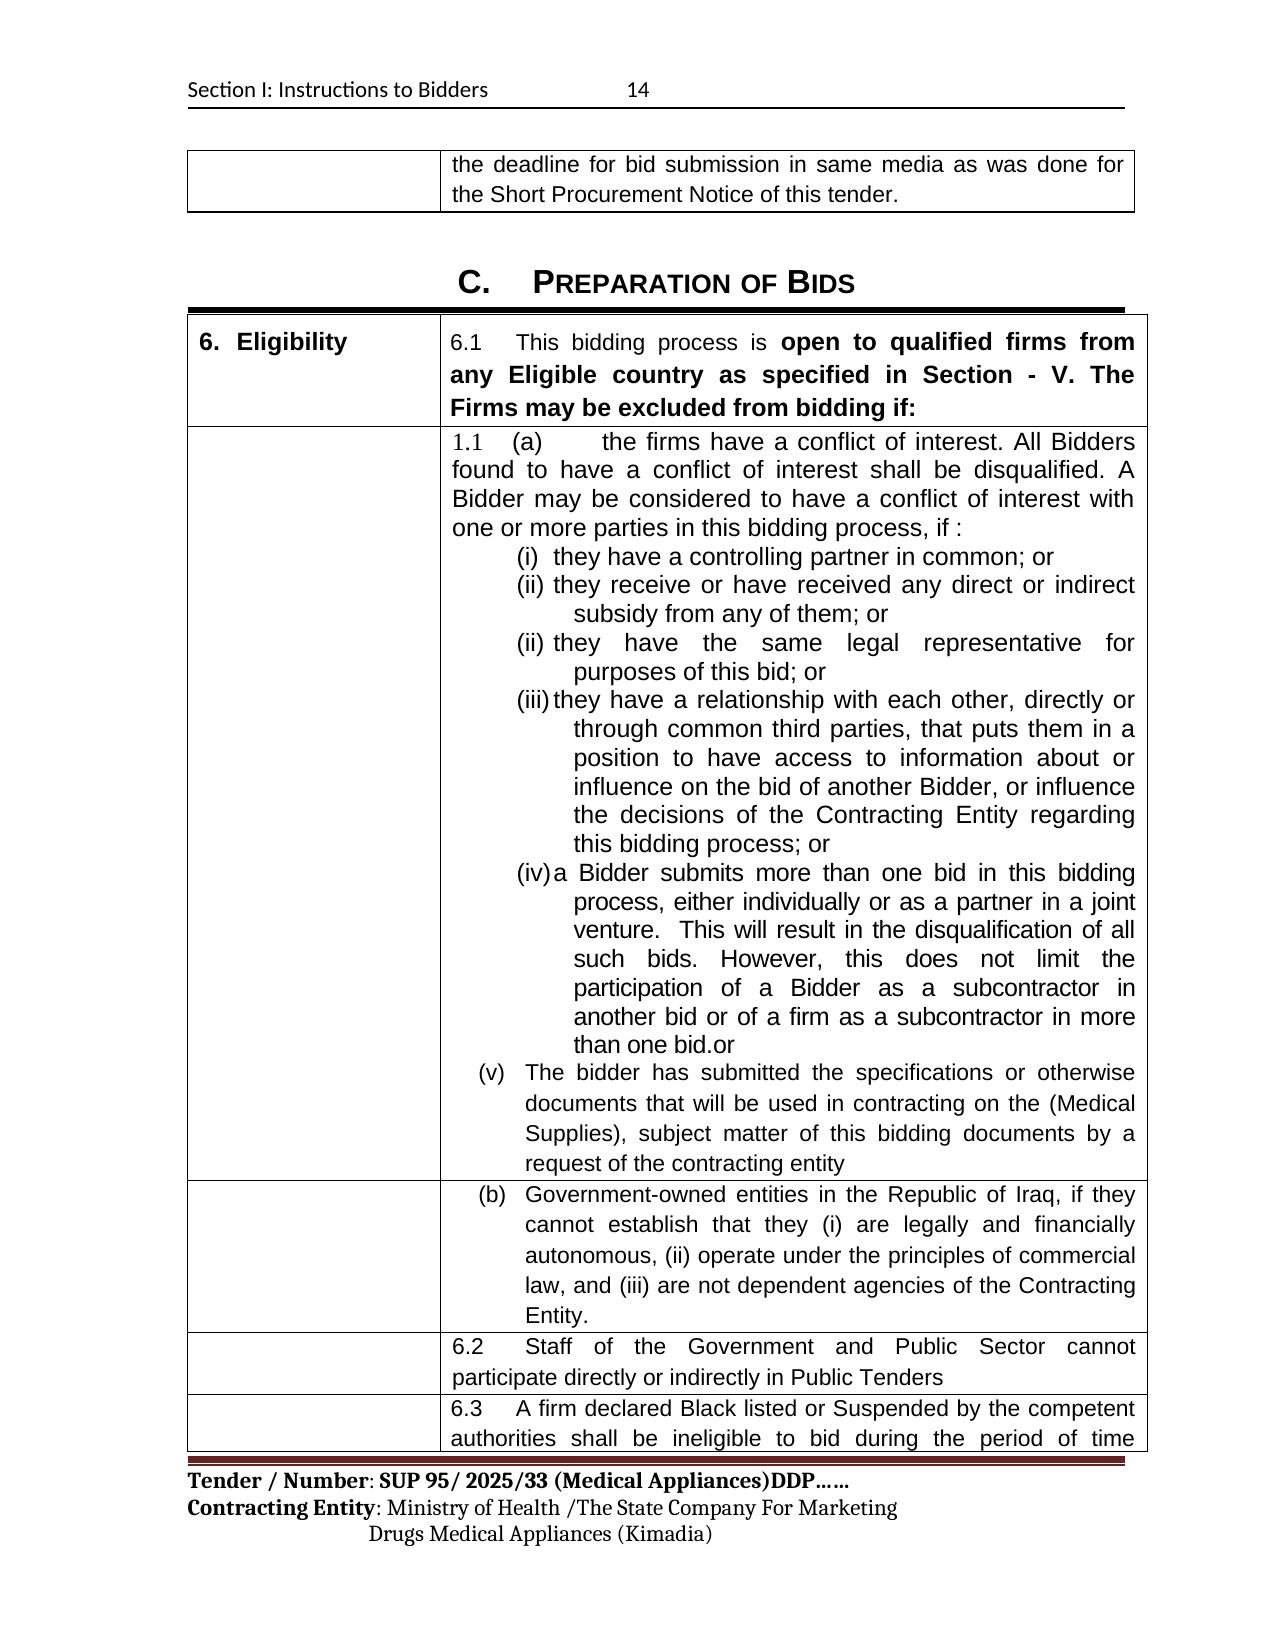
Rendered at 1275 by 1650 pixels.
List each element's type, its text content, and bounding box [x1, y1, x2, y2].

table_header 6.1 This bidding process is open to qualified firms from any Eligible country as specified in Section - V. The Firms may be excluded from bidding if: [441, 315, 1147, 426]
table_cell 6.2 Staff of the Government and Public Sector cannot participate directly or indirectly in Public Tenders [441, 1333, 1147, 1394]
table_header 6. Eligibility [188, 315, 440, 426]
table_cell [441, 151, 1134, 211]
table_cell [188, 427, 440, 1180]
table_cell (b) Government-owned entities in the Republic of Iraq, if they cannot establish that they (i) are legally and financially autonomous, (ii) operate under the principles of commercial law, and (iii) are not dependent agencies of the Contracting Entity. [441, 1181, 1147, 1332]
table_cell [188, 1181, 440, 1332]
table_cell (a) the firms have a conflict of interest. All Bidders found to have a conflict of interest shall be disqualified. A Bidder may be considered to have a conflict of interest with one or more parties in this bidding process, if : (i) they have a controlling partner in common; or (ii) they receive or have received any direct or indirect subsidy from any of them; or (ii) they have the same legal representative for purposes of this bid; or (iii) they have a relationship with each other, directly or through common third parties, that puts them in a position to have access to information about or influence on the bid of another Bidder, or influence the decisions of the Contracting Entity regarding this bidding process; or (iv) a Bidder submits more than one bid in this bidding process, either individually or as a partner in a joint venture. This will result in the disqualification of all such bids. However, this does not limit the participation of a Bidder as a subcontractor in another bid or of a firm as a subcontractor in more than one bid.or (v) The bidder has submitted the specifications or otherwise documents that will be used in contracting on the (Medical Supplies), subject matter of this bidding documents by a request of the contracting entity [441, 427, 1147, 1180]
text C. Preparation of Bids [187, 262, 1125, 313]
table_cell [441, 1395, 1147, 1451]
table_cell [188, 1395, 440, 1451]
table_cell [188, 1333, 440, 1394]
table_cell [188, 151, 440, 211]
